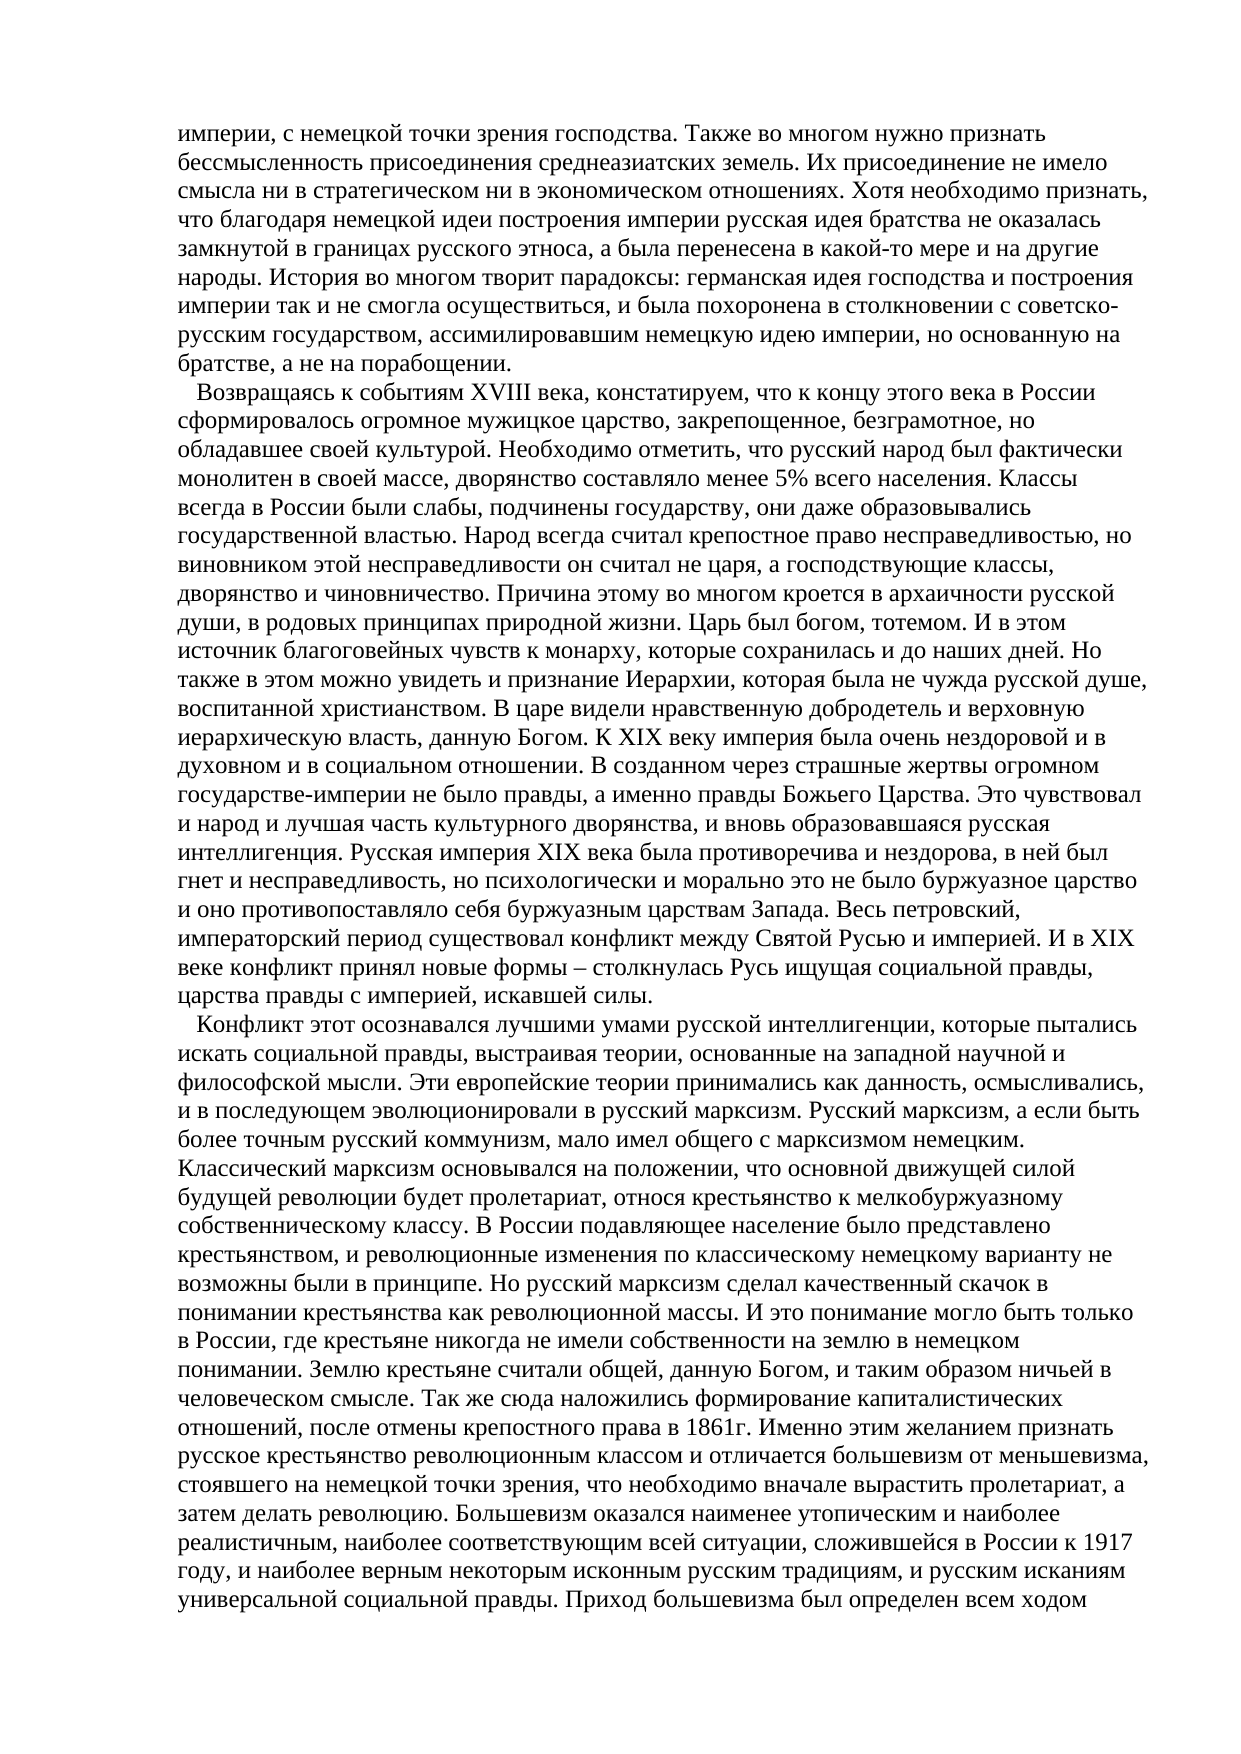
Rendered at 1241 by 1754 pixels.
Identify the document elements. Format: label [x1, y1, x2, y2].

text [177, 118, 1152, 1613]
